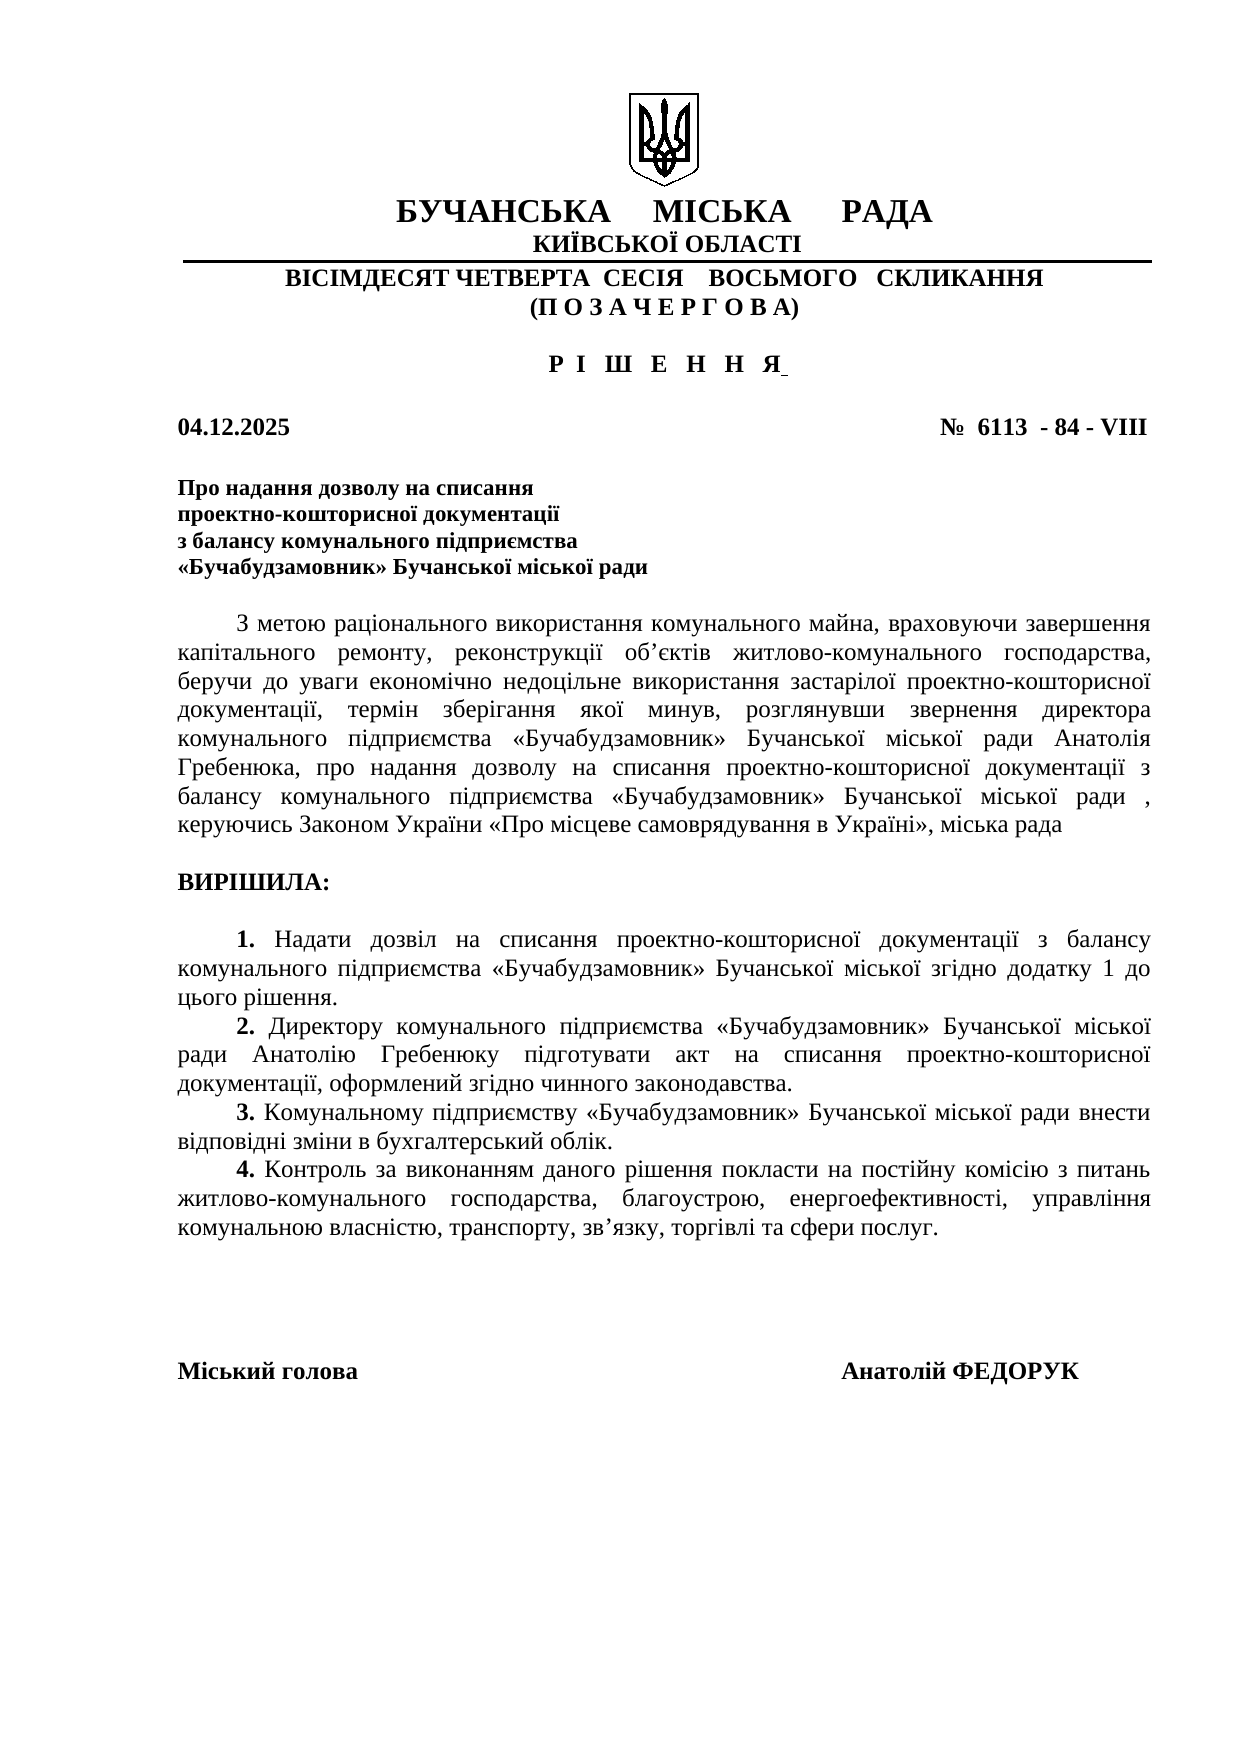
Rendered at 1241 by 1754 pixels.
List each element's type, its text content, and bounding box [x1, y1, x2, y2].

text Р І Ш Е Н Н Я [177, 349, 1152, 378]
text 2. Директору комунального підприємства «Бучабудзамовник» Бучанської міської ради Анатолію Гребенюку підготувати акт на списання проектно-кошторисної документації, оформлений згідно чинного законодавства. [177, 1011, 1152, 1097]
text ВІСІМДЕСЯТ ЧЕТВЕРТА СЕСІЯ ВОСЬМОГО СКЛИКАННЯ [177, 263, 1152, 292]
text 04.12.2025 № 6113 - 84 - VIІI [177, 412, 1152, 441]
text БУЧАНСЬКА МІСЬКА РАДА [177, 191, 1152, 229]
text З метою раціонального використання комунального майна, враховуючи завершення капітального ремонту, реконструкції об’єктів житлово-комунального господарства, беручи до уваги економічно недоцільне використання застарілої проектно-кошторисної документації, термін зберігання якої минув, розглянувши звернення директора комунального підприємства «Бучабудзамовник» Бучанської міської ради Анатолія Гребенюка, про надання дозволу на списання проектно-кошторисної документації з балансу комунального підприємства «Бучабудзамовник» Бучанської міської ради , керуючись Законом України «Про місцеве самоврядування в Україні», міська рада [177, 608, 1152, 838]
subtitle КИЇВСЬКОЇ ОБЛАСТІ [183, 229, 1152, 260]
text Міський голова Анатолій ФЕДОРУК [177, 1356, 1152, 1384]
text (П О З А Ч Е Р Г О В А) [177, 292, 1152, 321]
text 1. Надати дозвіл на списання проектно-кошторисної документації з балансу комунального підприємства «Бучабудзамовник» Бучанської міської згідно додатку 1 до цього рішення. [177, 924, 1152, 1011]
text проектно-кошторисної документації [177, 501, 753, 527]
text 3. Комунальному підприємству «Бучабудзамовник» Бучанської міської ради внести відповідні зміни в бухгалтерський облік. [177, 1097, 1152, 1154]
text Про надання дозволу на списання [177, 474, 753, 501]
text ВИРІШИЛА: [177, 867, 1152, 896]
text з балансу комунального підприємства «Бучабудзамовник» Бучанської міської ради [177, 527, 753, 579]
text 4. Контроль за виконанням даного рішення покласти на постійну комісію з питань житлово-комунального господарства, благоустрою, енергоефективності, управління комунальною власністю, транспорту, зв’язку, торгівлі та сфери послуг. [177, 1154, 1152, 1241]
